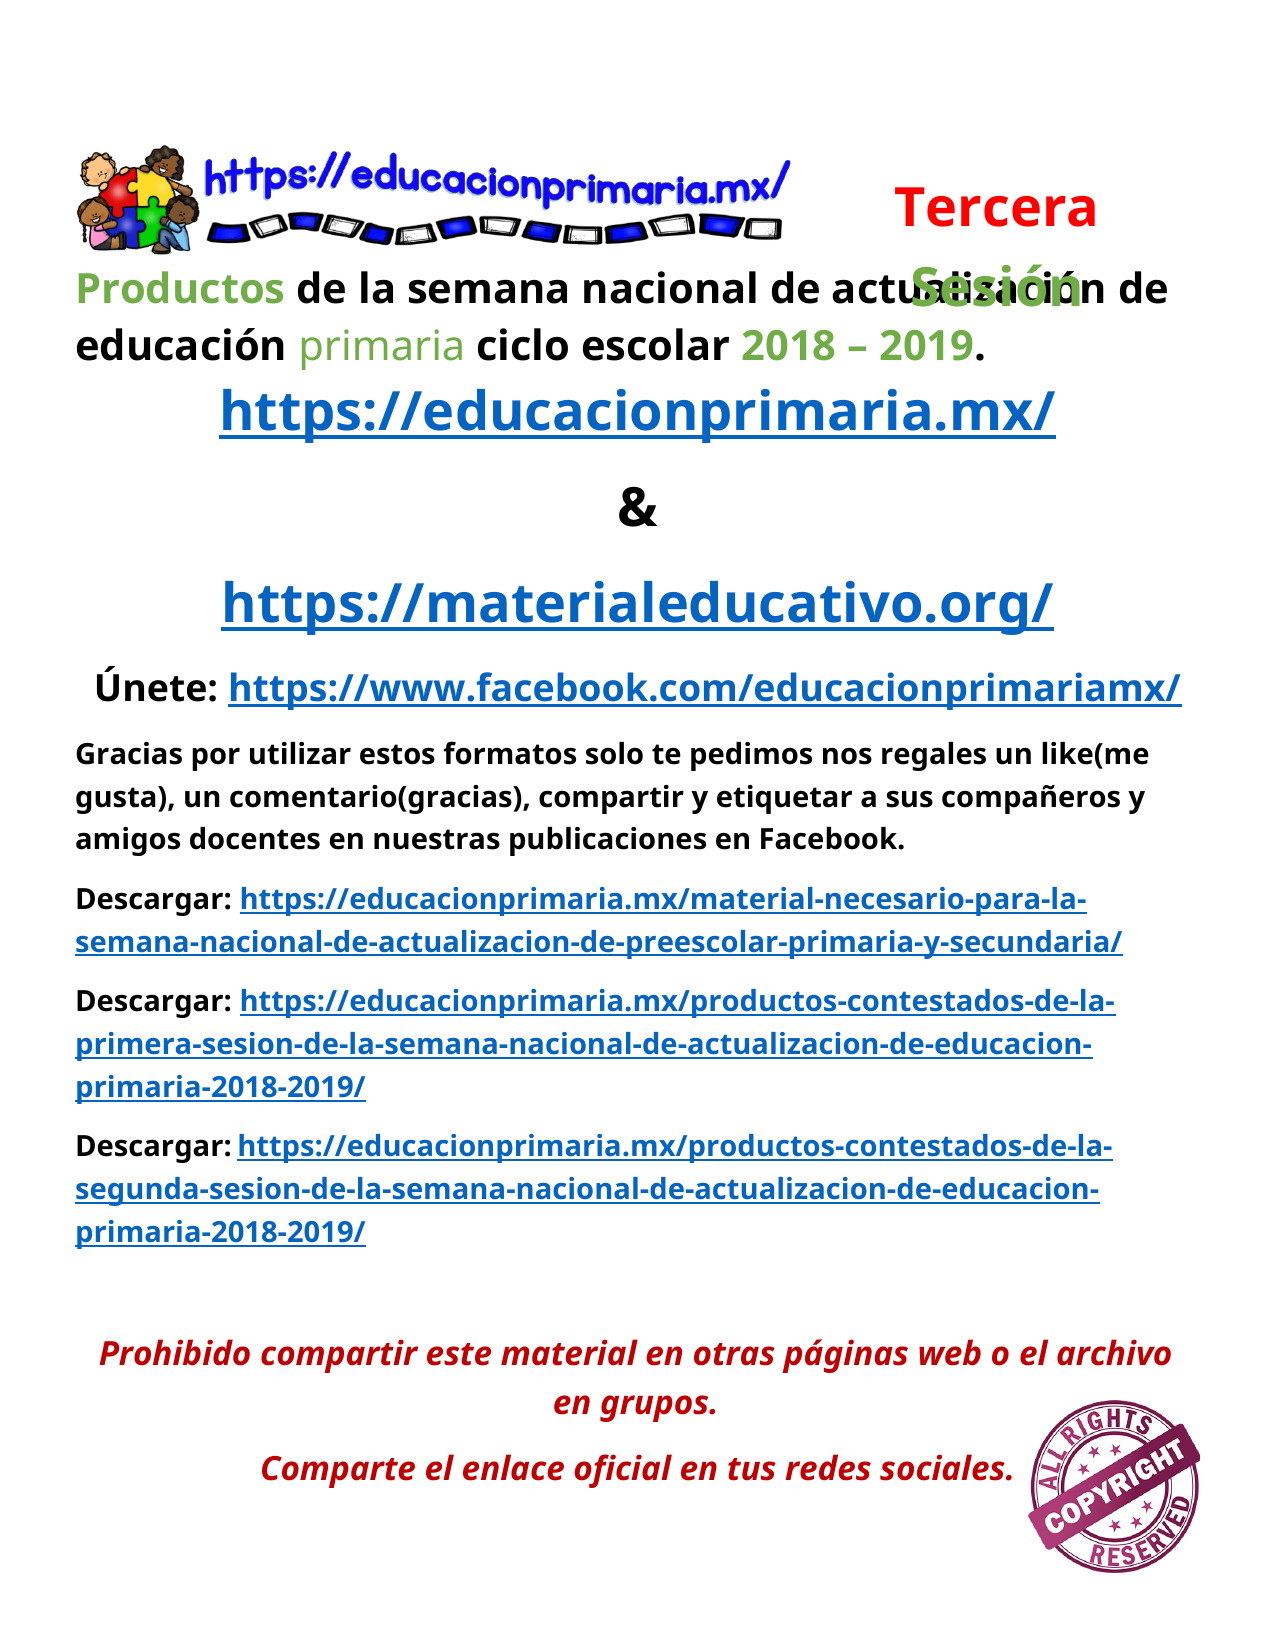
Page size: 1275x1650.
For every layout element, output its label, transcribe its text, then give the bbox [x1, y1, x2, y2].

picture [1028, 1490, 1200, 1573]
text Comparte el enlace oficial en tus redes sociales. [75, 1445, 1200, 1490]
text Únete: https://www.facebook.com/educacionprimariamx/ [75, 661, 1200, 712]
text Descargar: https://educacionprimaria.mx/productos-contestados-de-la-primera-sesion-de-la-semana-nacional-de-actualizacion-de-educacion-primaria-2018-2019/ [75, 980, 1200, 1106]
picture [1028, 1424, 1200, 1445]
text Gracias por utilizar estos formatos solo te pedimos nos regales un like(me gusta), un comentario(gracias), compartir y etiquetar a sus compañeros y amigos docentes en nuestras publicaciones en Facebook. [75, 733, 1200, 858]
text https://educacionprimaria.mx/ [75, 372, 1200, 446]
picture [75, 143, 791, 256]
text https://materialeducativo.org/ [75, 565, 1200, 639]
text Prohibido compartir este material en otras páginas web o el archivo en grupos. [75, 1330, 1200, 1424]
text Descargar: https://educacionprimaria.mx/productos-contestados-de-la-segunda-sesion-de-la-semana-nacional-de-actualizacion-de-educacion-primaria-2018-2019/ [75, 1126, 1200, 1251]
text Descargar: https://educacionprimaria.mx/material-necesario-para-la-semana-nacional-de-actualizacion-de-preescolar-primaria-y-secundaria/ [75, 878, 1200, 961]
text Productos de la semana nacional de actualización de educación primaria ciclo escolar 2018 – 2019. [75, 259, 1200, 372]
text & [75, 469, 1200, 542]
